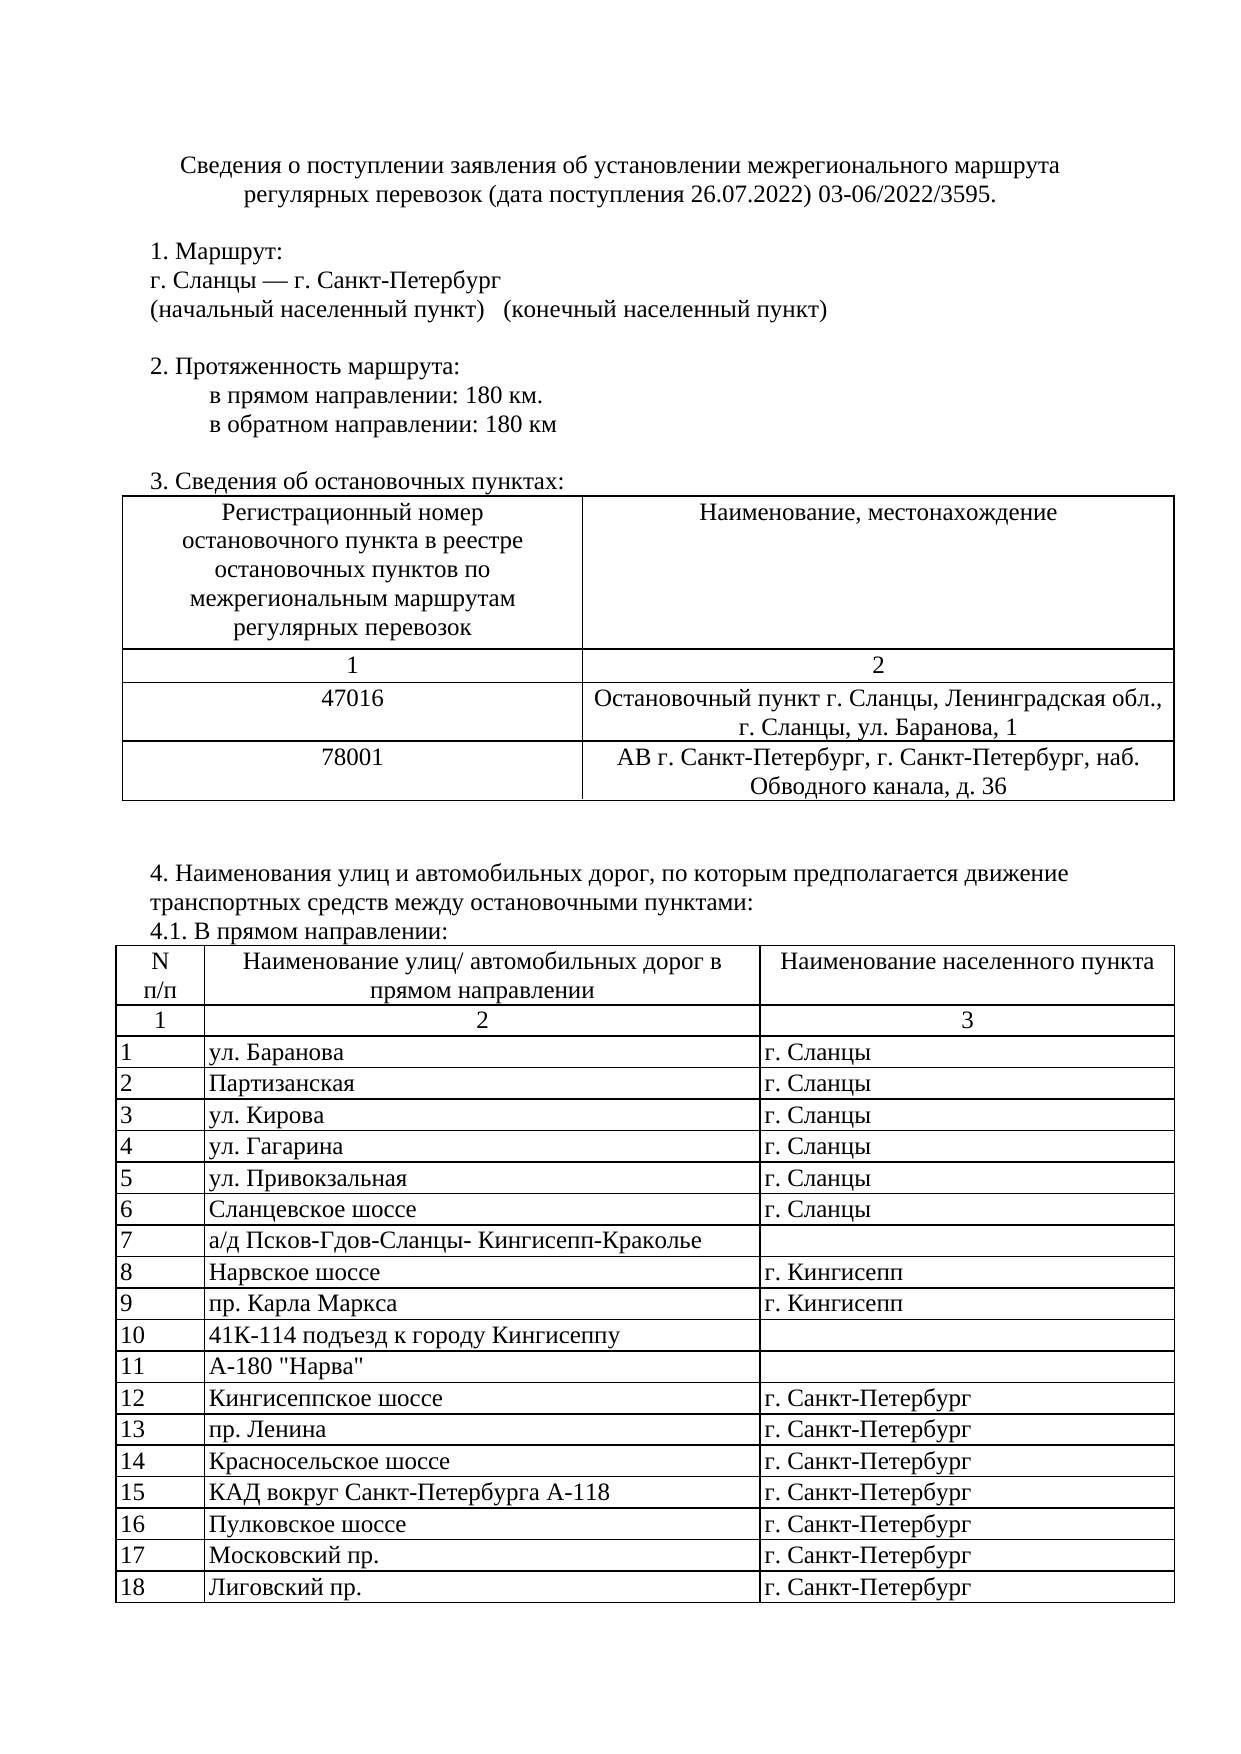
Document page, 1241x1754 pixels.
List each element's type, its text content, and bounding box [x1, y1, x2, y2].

table_cell 2 [205, 1006, 759, 1035]
table_header N п/п [117, 946, 204, 1004]
table_cell пр. Карла Маркса [205, 1289, 759, 1318]
table_cell 1 [117, 1006, 204, 1035]
table_cell г. Сланцы [761, 1163, 1174, 1193]
table_cell г. Сланцы [761, 1131, 1174, 1161]
table_cell г. Кингисепп [761, 1257, 1174, 1287]
table_cell 1 [123, 650, 582, 681]
table_cell 1 [117, 1037, 204, 1067]
table_cell Партизанская [205, 1068, 759, 1098]
table_cell г. Санкт-Петербург [761, 1540, 1174, 1570]
table_header Наименование, местонахождение [583, 497, 1173, 648]
table_cell г. Сланцы [761, 1037, 1174, 1067]
table_cell 11 [117, 1352, 204, 1381]
table_cell 7 [117, 1226, 204, 1256]
text 4.1. В прямом направлении: [150, 916, 1090, 945]
text 1. Маршрут: [150, 236, 1090, 265]
text 3. Сведения об остановочных пунктах: [150, 466, 1090, 495]
table_cell Кингисеппское шоссе [205, 1383, 759, 1413]
table_cell 13 [117, 1415, 204, 1444]
table_cell 15 [117, 1477, 204, 1507]
table_cell г. Санкт-Петербург [761, 1477, 1174, 1507]
table_cell ул. Привокзальная [205, 1163, 759, 1193]
table_cell г. Сланцы [761, 1194, 1174, 1224]
text 4. Наименования улиц и автомобильных дорог, по которым предполагается движение транспортных средств между остановочными пунктами: [150, 858, 1090, 916]
text в прямом направлении: 180 км. [150, 380, 1090, 409]
table_cell Лиговский пр. [205, 1572, 759, 1602]
table_cell [761, 1226, 1174, 1256]
table_header Наименование улиц/ автомобильных дорог в прямом направлении [205, 946, 759, 1004]
table_cell Сланцевское шоссе [205, 1194, 759, 1224]
table_cell А-180 "Нарва" [205, 1352, 759, 1381]
table_cell пр. Ленина [205, 1415, 759, 1444]
table_cell а/д Псков-Гдов-Сланцы- Кингисепп-Краколье [205, 1226, 759, 1256]
text Сведения о поступлении заявления об установлении межрегионального маршрута регулярных перевозок (дата поступления 26.07.2022) 03-06/2022/3595. [150, 150, 1090, 207]
table_cell ул. Баранова [205, 1037, 759, 1067]
table_cell 2 [117, 1068, 204, 1098]
table_cell 6 [117, 1194, 204, 1224]
table_cell 47016 [123, 683, 582, 740]
table_cell г. Санкт-Петербург [761, 1383, 1174, 1413]
table_cell 9 [117, 1289, 204, 1318]
table_cell 4 [117, 1131, 204, 1161]
text г. Сланцы — г. Санкт-Петербург [150, 265, 1090, 294]
table_cell 78001 [123, 742, 582, 799]
table_cell г. Сланцы [761, 1100, 1174, 1130]
table_cell г. Санкт-Петербург [761, 1509, 1174, 1539]
table_cell АВ г. Санкт-Петербург, г. Санкт-Петербург, наб. Обводного канала, д. 36 [583, 742, 1173, 799]
table_header Наименование населенного пункта [761, 946, 1174, 1004]
table_cell г. Сланцы [761, 1068, 1174, 1098]
table_cell Пулковское шоссе [205, 1509, 759, 1539]
table_cell 8 [117, 1257, 204, 1287]
table_cell 2 [583, 650, 1173, 681]
table_header Регистрационный номер остановочного пункта в реестре остановочных пунктов по межрегиональным маршрутам регулярных перевозок [123, 497, 582, 648]
table_cell Остановочный пункт г. Сланцы, Ленинградская обл., г. Сланцы, ул. Баранова, 1 [583, 683, 1173, 740]
table_cell Красносельское шоссе [205, 1446, 759, 1476]
table_cell г. Санкт-Петербург [761, 1572, 1174, 1602]
table_cell 10 [117, 1320, 204, 1350]
text (начальный населенный пункт) (конечный населенный пункт) [150, 294, 1090, 322]
table_cell 17 [117, 1540, 204, 1570]
table_cell [761, 1320, 1174, 1350]
table_cell 3 [761, 1006, 1174, 1035]
table_cell 3 [117, 1100, 204, 1130]
text в обратном направлении: 180 км [150, 409, 1090, 437]
table_cell 5 [117, 1163, 204, 1193]
table_cell 14 [117, 1446, 204, 1476]
table_cell Нарвское шоссе [205, 1257, 759, 1287]
table_cell г. Санкт-Петербург [761, 1446, 1174, 1476]
table_cell КАД вокруг Санкт-Петербурга А-118 [205, 1477, 759, 1507]
table_cell 41К-114 подъезд к городу Кингисеппу [205, 1320, 759, 1350]
table_cell 18 [117, 1572, 204, 1602]
table_cell Московский пр. [205, 1540, 759, 1570]
table_cell ул. Кирова [205, 1100, 759, 1130]
text 2. Протяженность маршрута: [150, 351, 1090, 380]
table_cell 12 [117, 1383, 204, 1413]
table_cell ул. Гагарина [205, 1131, 759, 1161]
table_cell г. Кингисепп [761, 1289, 1174, 1318]
table_cell г. Санкт-Петербург [761, 1415, 1174, 1444]
table_cell 16 [117, 1509, 204, 1539]
table_cell [761, 1352, 1174, 1381]
